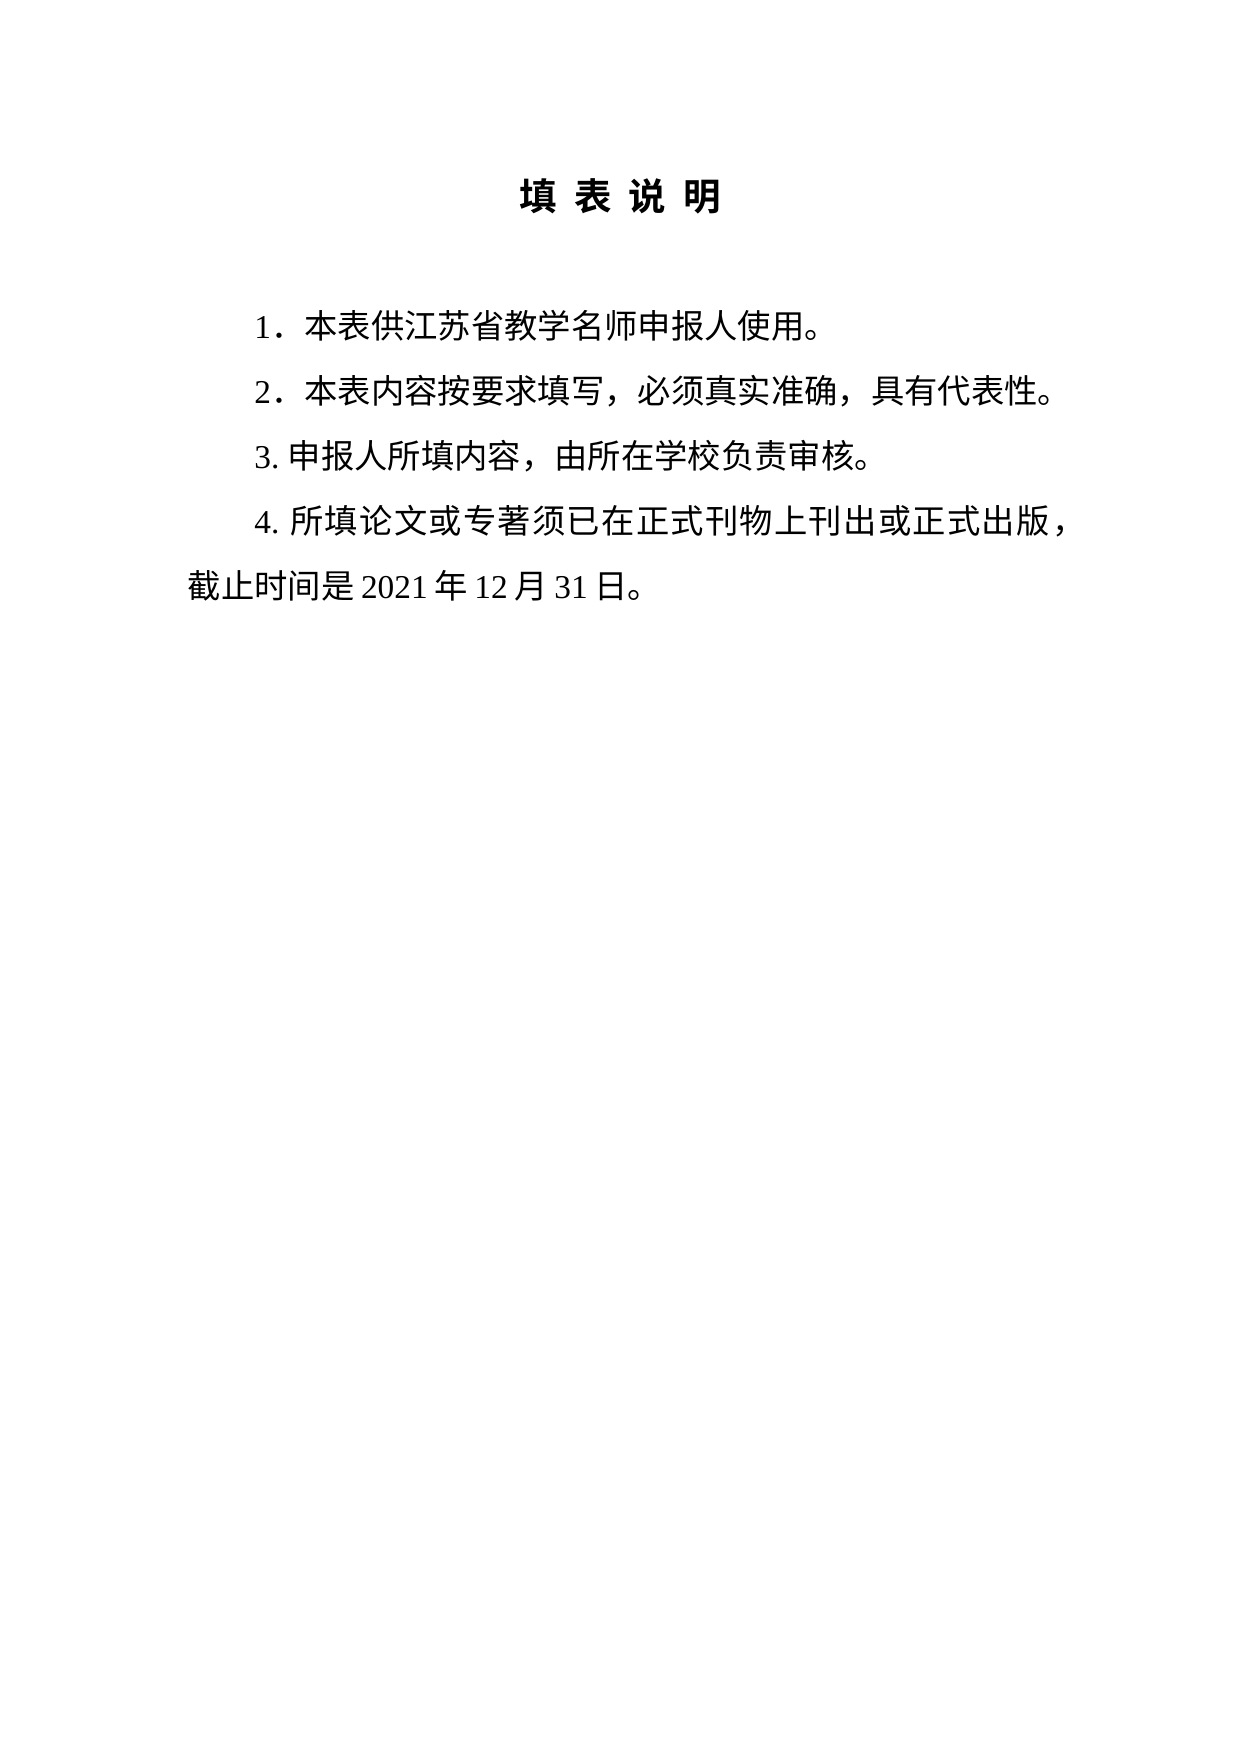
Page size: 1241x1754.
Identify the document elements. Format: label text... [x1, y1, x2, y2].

text 2．本表内容按要求填写，必须真实准确，具有代表性。 [187, 357, 1053, 422]
text 4. 所填论文或专著须已在正式刊物上刊出或正式出版，截止时间是2021年12月31日。 [187, 487, 1053, 617]
text 填 表 说 明 [187, 162, 1053, 227]
text 3. 申报人所填内容，由所在学校负责审核。 [187, 422, 1053, 487]
text 1．本表供江苏省教学名师申报人使用。 [187, 292, 1053, 357]
